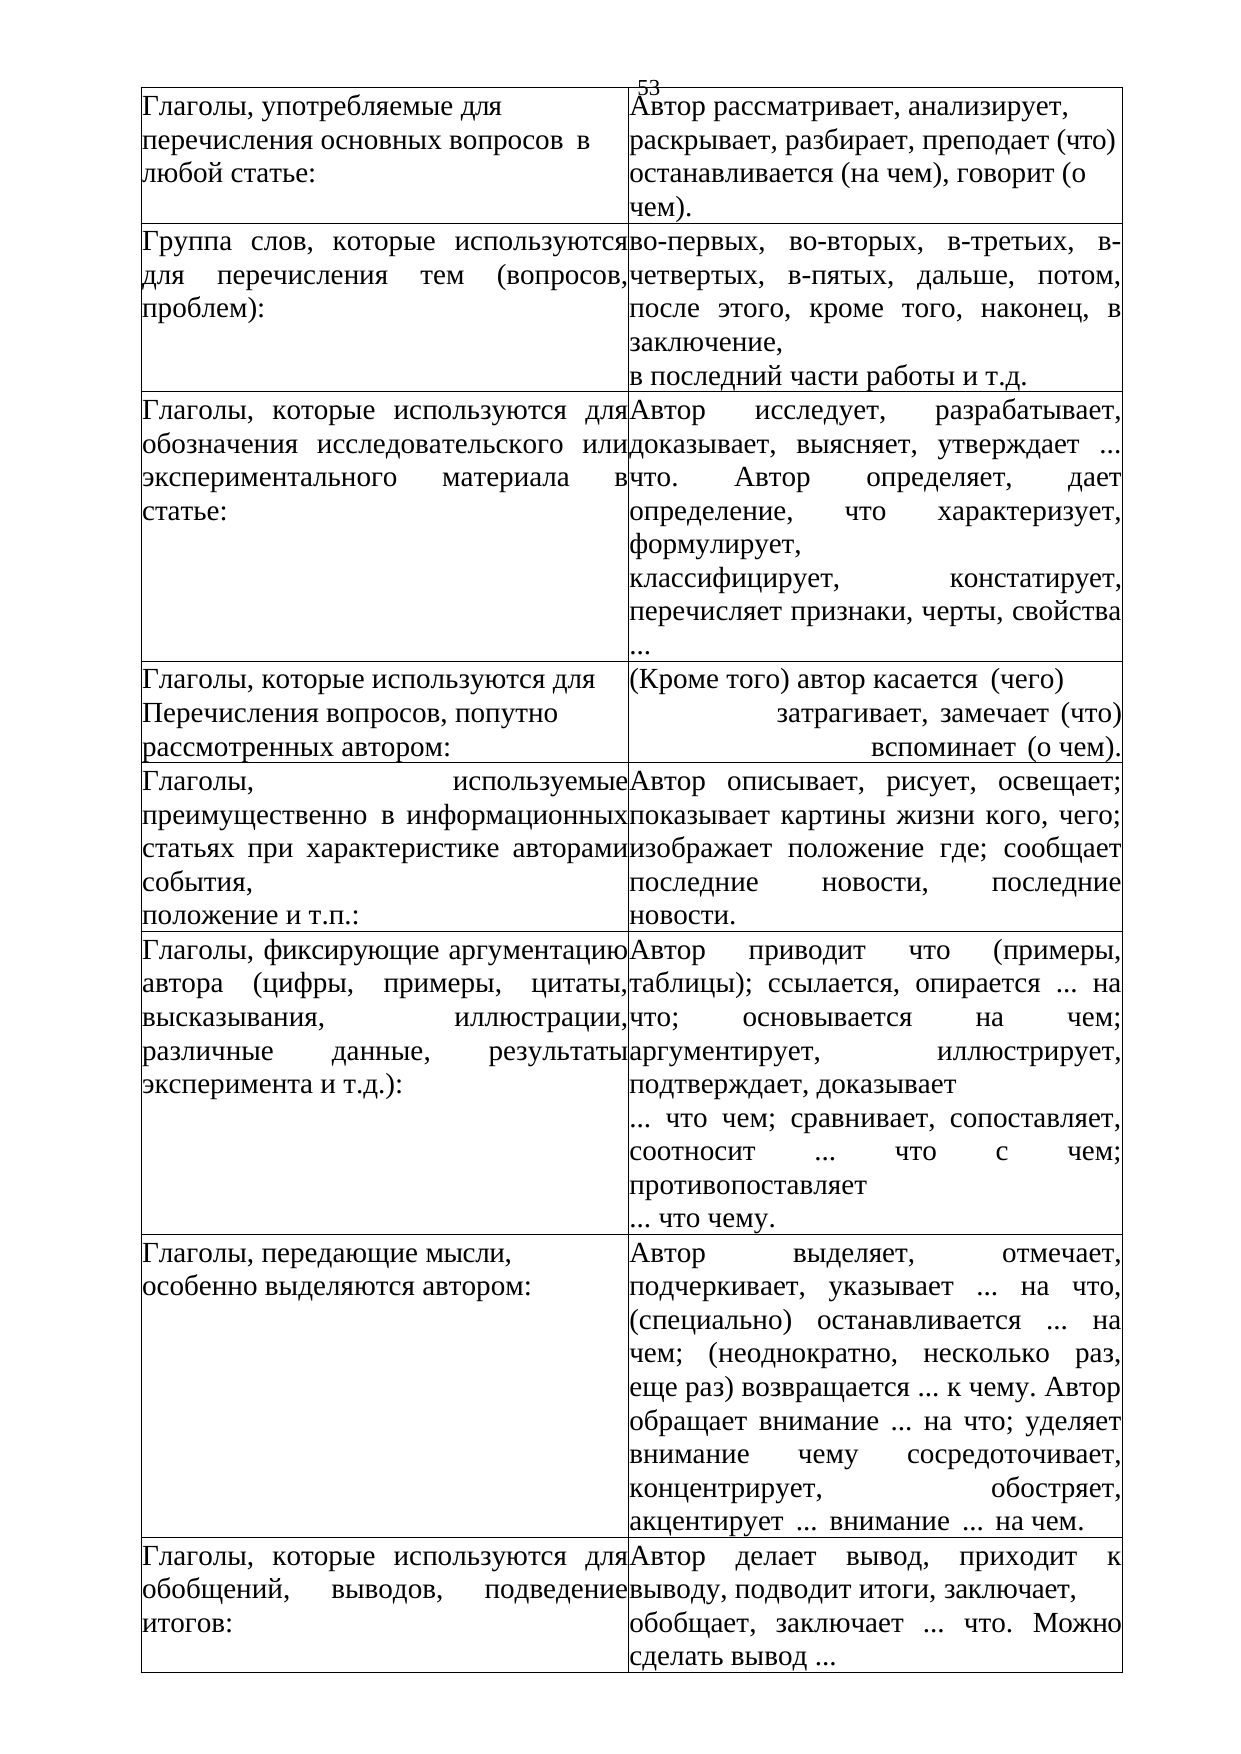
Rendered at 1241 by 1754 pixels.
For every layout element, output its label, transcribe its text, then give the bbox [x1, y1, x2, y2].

table_cell Глаголы, которые используются для обобщений, выводов, подведение итогов: [142, 1538, 628, 1672]
table_cell Глаголы, передающие мысли, особенно выделяются автором: [142, 1235, 628, 1537]
table_cell Глаголы, фиксирующие аргументацию автора (цифры, примеры, цитаты, высказывания, иллюстрации, различные данные, результаты эксперимента и т.д.): [142, 932, 628, 1234]
table_cell Автор исследует, разрабатывает, доказывает, выясняет, утверждает ... что. Автор определяет, дает определение, что характеризует, формулирует, классифицирует, констатирует, перечисляет признаки, черты, свойства ... [629, 392, 1122, 661]
table_cell Глаголы, которые используются для обозначения исследовательского или экспериментального материала в статье: [142, 392, 628, 661]
table_cell Автор делает вывод, приходит к выводу, подводит итоги, заключает, обобщает, заключает ... что. Можно сделать вывод ... [629, 1538, 1122, 1672]
table_cell Автор приводит что (примеры, таблицы); ссылается, опирается ... на что; основывается на чем; аргументирует, иллюстрирует, подтверждает, доказывает ... что чем; сравнивает, сопоставляет, соотносит ... что с чем; противопоставляет ... что чему. [629, 932, 1122, 1234]
table_cell во-первых, во-вторых, в-третьих, в- четвертых, в-пятых, дальше, потом, после этого, кроме того, наконец, в заключение, в последний части работы и т.д. [629, 224, 1122, 391]
table_cell Автор описывает, рисует, освещает; показывает картины жизни кого, чего; изображает положение где; сообщает последние новости, последние новости. [629, 763, 1122, 931]
table_header Автор рассматривает, анализирует, раскрывает, разбирает, преподает (что) останавливается (на чем), говорит (о чем). [629, 88, 1122, 222]
table_header Глаголы, употребляемые для перечисления основных вопросов в любой статье: [142, 88, 628, 222]
table_cell (Кроме того) автор касается (чего) затрагивает, замечает (что) вспоминает (о чем). [629, 662, 1122, 762]
table_cell Глаголы, которые используются для Перечисления вопросов, попутно рассмотренных автором: [142, 662, 628, 762]
table_cell Глаголы, используемые преимущественно в информационных статьях при характеристике авторами события, положение и т.п.: [142, 763, 628, 931]
table_cell Автор выделяет, отмечает, подчеркивает, указывает ... на что, (специально) останавливается ... на чем; (неоднократно, несколько раз, еще раз) возвращается ... к чему. Автор обращает внимание ... на что; уделяет внимание чему сосредоточивает, концентрирует, обостряет, акцентирует ... внимание ... на чем. [629, 1235, 1122, 1537]
table_cell Группа слов, которые используются для перечисления тем (вопросов, проблем): [142, 224, 628, 391]
